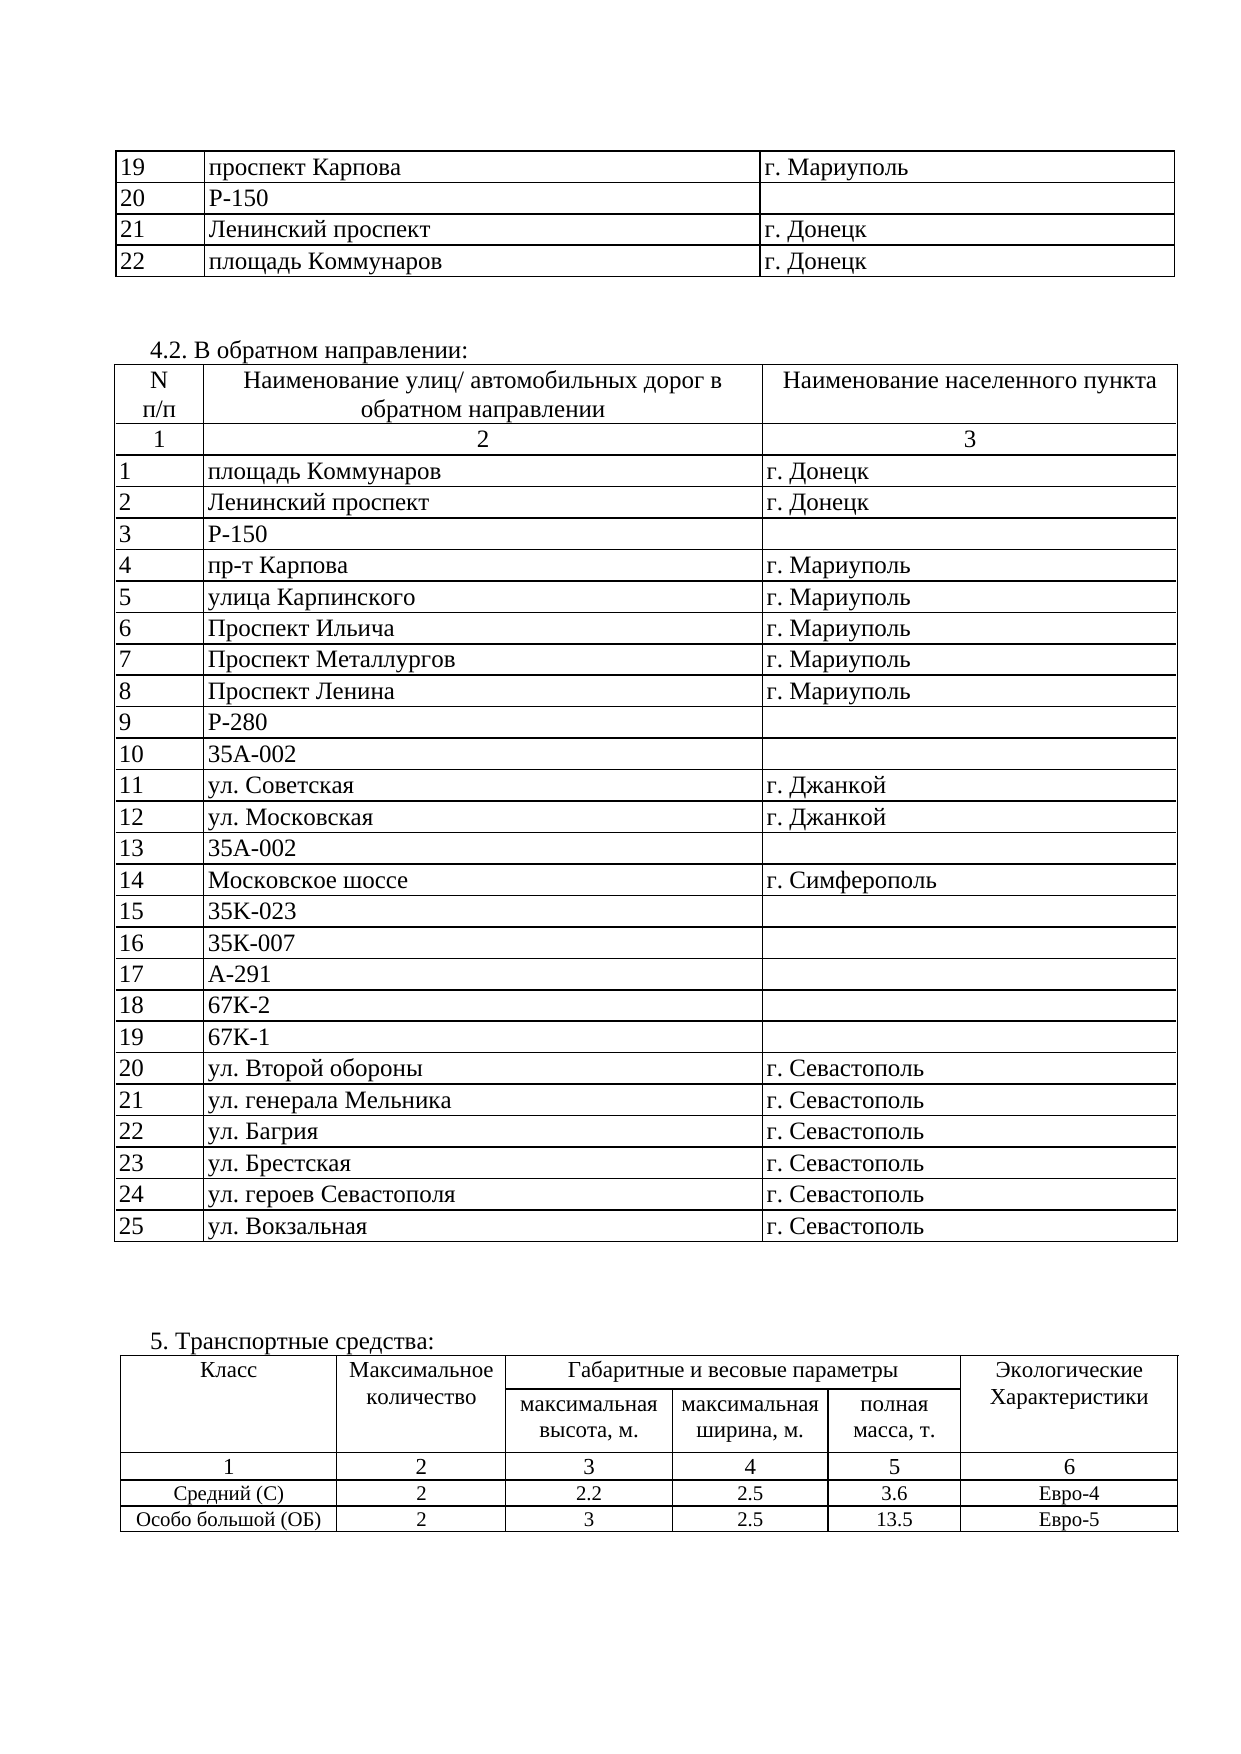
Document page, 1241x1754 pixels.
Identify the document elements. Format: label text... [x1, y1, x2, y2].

table_header Класс [121, 1356, 336, 1451]
table_cell [763, 1020, 1177, 1052]
table_cell г. Севастополь [763, 1146, 1177, 1178]
table_cell Евро-5 [961, 1507, 1177, 1531]
table_cell 2 [337, 1507, 505, 1531]
table_cell 67К-2 [204, 991, 762, 1020]
table_cell 14 [115, 864, 203, 894]
table_cell А-291 [204, 959, 762, 989]
table_cell 6 [961, 1453, 1177, 1479]
table_cell г. Севастополь [763, 1052, 1177, 1083]
table_cell 2 [337, 1453, 505, 1479]
table_cell [763, 958, 1177, 989]
table_cell 3 [506, 1507, 672, 1531]
table_cell 35К-007 [204, 928, 762, 957]
table_header Габаритные и весовые параметры [506, 1356, 960, 1388]
table_cell площадь Коммунаров [205, 246, 759, 276]
table_cell г. Мариуполь [763, 643, 1177, 674]
table_cell [761, 183, 1174, 213]
table_cell ул. Московская [204, 802, 762, 832]
table_header Наименование улиц/ автомобильных дорог в обратном направлении [204, 365, 762, 423]
table_cell 2 [337, 1481, 505, 1505]
table_cell г. Мариуполь [763, 580, 1177, 611]
table_cell г. Донецк [763, 454, 1177, 486]
table_cell 2.5 [673, 1481, 827, 1505]
table_cell 2.5 [673, 1507, 827, 1531]
table_header Экологические Характеристики [961, 1356, 1177, 1451]
table_cell 23 [115, 1147, 203, 1178]
table_cell 1 [115, 455, 203, 486]
table_cell 16 [115, 927, 203, 957]
table_cell P-150 [204, 519, 762, 548]
table_cell ул. Советская [204, 770, 762, 800]
table_cell 21 [117, 215, 204, 244]
table_cell г. Джанкой [763, 769, 1177, 800]
table_cell 35А-002 [204, 833, 762, 863]
table_cell максимальная высота, м. [506, 1390, 672, 1451]
table_cell 15 [115, 896, 203, 926]
table_cell Проспект Ильича [204, 613, 762, 643]
table_cell ул. Брестская [204, 1148, 762, 1178]
table_cell пр-т Карпова [204, 550, 762, 580]
table_cell 11 [115, 770, 203, 800]
table_cell Проспект Металлургов [204, 645, 762, 674]
table_cell 67К-1 [204, 1022, 762, 1052]
table_cell Ленинский проспект [204, 487, 762, 517]
table_cell 2 [115, 487, 203, 517]
table_cell 5 [115, 581, 203, 611]
table_cell 10 [115, 738, 203, 769]
table_cell 24 [115, 1179, 203, 1209]
table_cell 25 [115, 1210, 203, 1241]
table_cell 1 [121, 1453, 336, 1479]
table_cell 17 [115, 959, 203, 989]
table_cell 12 [115, 801, 203, 832]
table_cell г. Севастополь [763, 1115, 1177, 1146]
table_cell 22 [115, 1116, 203, 1146]
table_cell 19 [115, 1021, 203, 1052]
text 5. Транспортные средства: [150, 1326, 1090, 1355]
table_cell 3.6 [829, 1481, 960, 1505]
table_cell 7 [115, 644, 203, 674]
table_cell [763, 895, 1177, 926]
table_cell 35K-023 [204, 896, 762, 926]
table_cell г. Донецк [761, 215, 1174, 244]
table_cell 22 [117, 246, 204, 276]
table_cell [763, 517, 1177, 548]
table_cell г. Мариуполь [763, 549, 1177, 580]
table_cell [763, 989, 1177, 1020]
table_cell [763, 832, 1177, 863]
table_cell 21 [115, 1084, 203, 1115]
table_cell 6 [115, 613, 203, 643]
table_cell г. Джанкой [763, 800, 1177, 832]
table_header Максимальное количество [337, 1356, 505, 1451]
table_cell 4 [115, 550, 203, 580]
table_cell 13.5 [829, 1507, 960, 1531]
table_cell проспект Карпова [205, 152, 759, 181]
table_cell P-150 [205, 183, 759, 213]
table_header Наименование населенного пункта [763, 365, 1177, 423]
table_cell 1 [115, 424, 203, 454]
table_cell ул. героев Севастополя [204, 1179, 762, 1209]
table_cell ул. Вокзальная [204, 1211, 762, 1241]
table_cell г. Симферополь [763, 863, 1177, 894]
table_cell максимальная ширина, м. [673, 1390, 827, 1451]
table_cell Особо большой (ОБ) [121, 1507, 336, 1531]
table_cell 3 [763, 423, 1177, 454]
table_cell ул. Второй обороны [204, 1053, 762, 1083]
table_cell P-280 [204, 707, 762, 737]
table_cell Евро-4 [961, 1481, 1177, 1505]
table_cell улица Карпинского [204, 582, 762, 611]
table_cell Средний (С) [121, 1481, 336, 1505]
table_cell г. Донецк [761, 246, 1174, 276]
table_cell Проспект Ленина [204, 676, 762, 706]
table_cell 9 [115, 707, 203, 737]
table_cell 20 [115, 1053, 203, 1083]
table_cell Московское шоссе [204, 865, 762, 894]
table_cell г. Севастополь [763, 1178, 1177, 1209]
table_cell 19 [117, 152, 204, 181]
table_cell ул. генерала Мельника [204, 1085, 762, 1115]
table_cell Ленинский проспект [205, 215, 759, 244]
text 4.2. В обратном направлении: [150, 335, 1090, 364]
table_cell г. Мариуполь [763, 611, 1177, 643]
table_cell 35А-002 [204, 739, 762, 769]
table_cell 2 [204, 424, 762, 454]
table_cell [763, 706, 1177, 737]
table_cell 4 [673, 1453, 827, 1479]
table_cell 8 [115, 675, 203, 706]
table_cell полная масса, т. [829, 1390, 960, 1451]
table_cell площадь Коммунаров [204, 456, 762, 486]
table_cell г. Севастополь [763, 1083, 1177, 1115]
table_cell 3 [115, 518, 203, 548]
table_cell г. Мариуполь [761, 152, 1174, 181]
table_cell 3 [506, 1453, 672, 1479]
table_cell 5 [829, 1453, 960, 1479]
table_cell 20 [117, 183, 204, 213]
table_cell 13 [115, 833, 203, 863]
table_cell г. Донецк [763, 486, 1177, 517]
table_cell [763, 926, 1177, 957]
table_cell 2.2 [506, 1481, 672, 1505]
table_header N п/п [115, 365, 203, 423]
table_cell 18 [115, 990, 203, 1020]
table_cell ул. Багрия [204, 1116, 762, 1146]
table_cell [763, 737, 1177, 769]
table_cell г. Севастополь [763, 1209, 1177, 1241]
table_cell г. Мариуполь [763, 674, 1177, 706]
